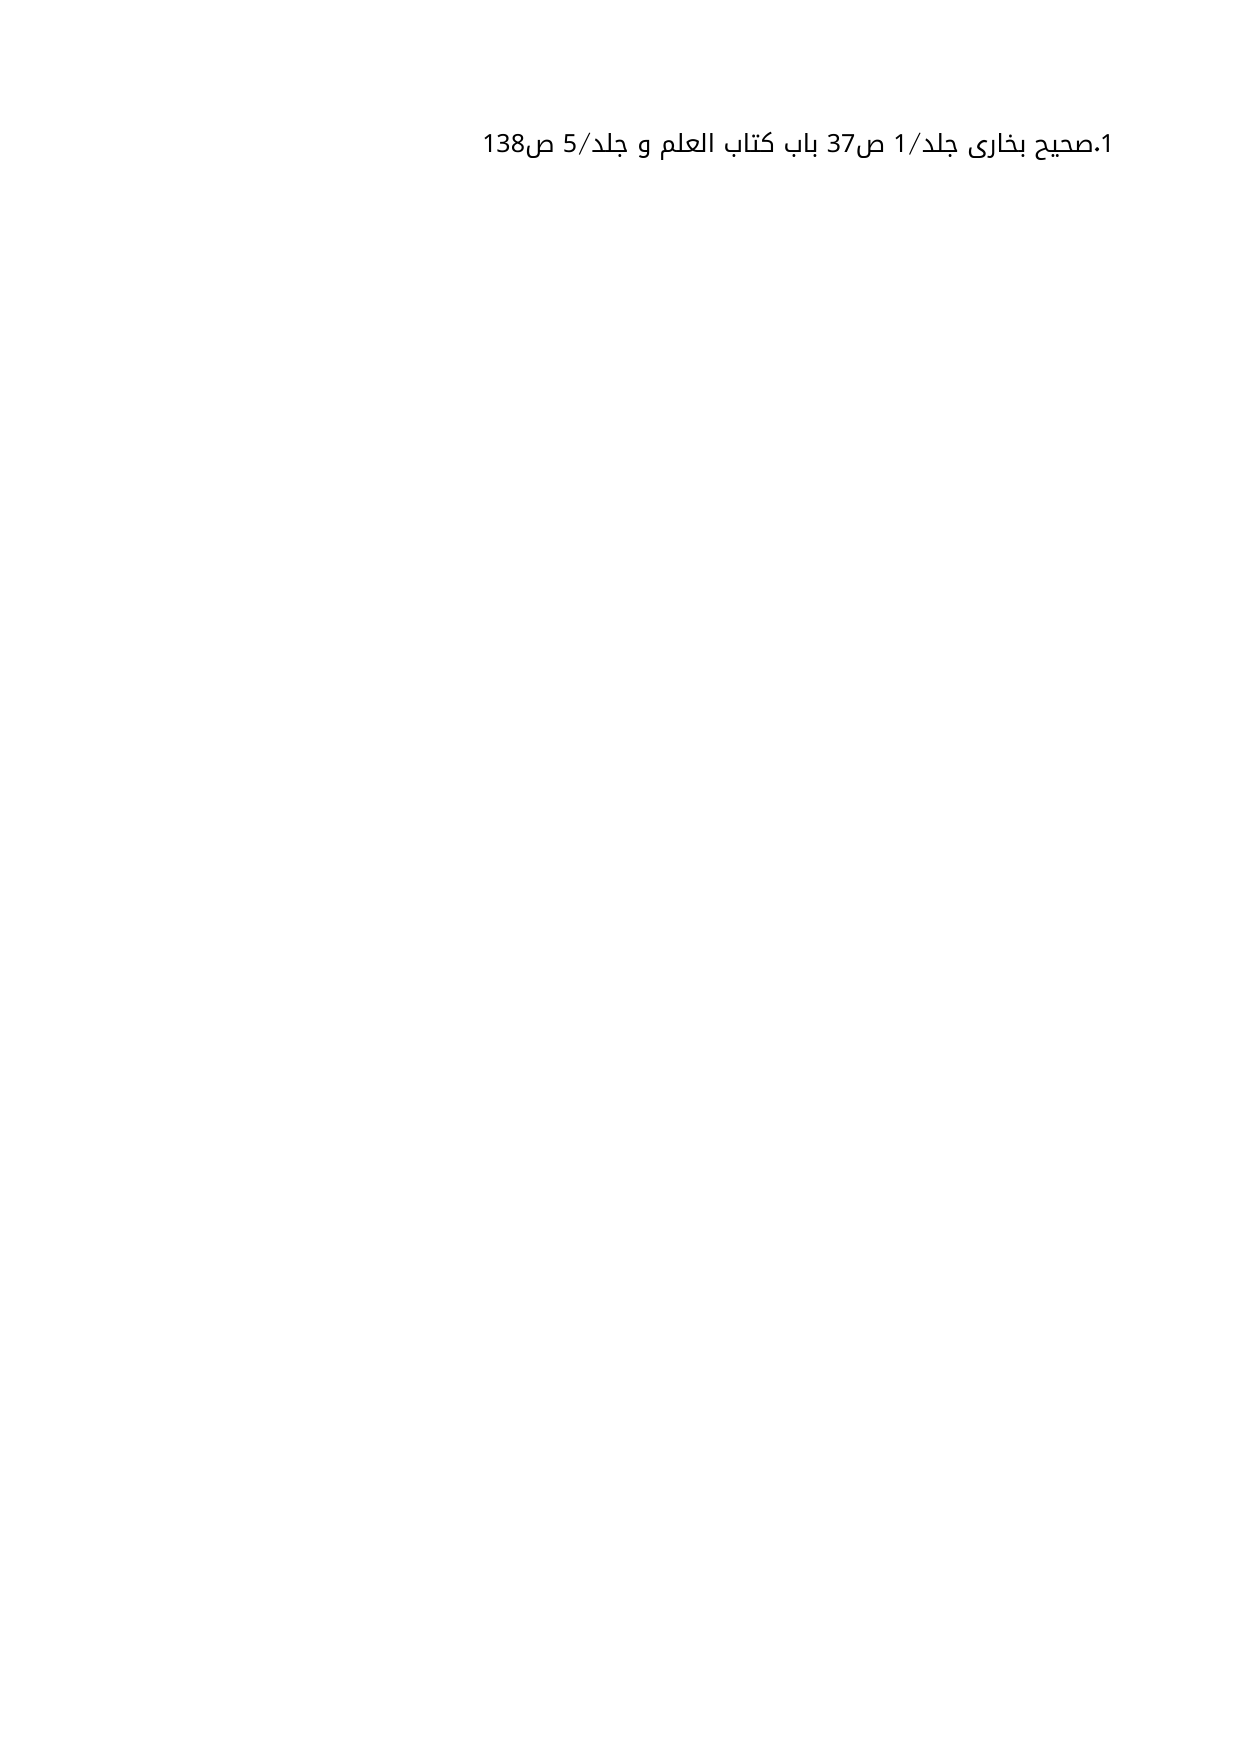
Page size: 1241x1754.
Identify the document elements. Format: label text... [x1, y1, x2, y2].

text 1.صحیح بخاری جلد/1 ص37 باب کتاب العلم و جلد/5 ص138 [72, 120, 1114, 167]
